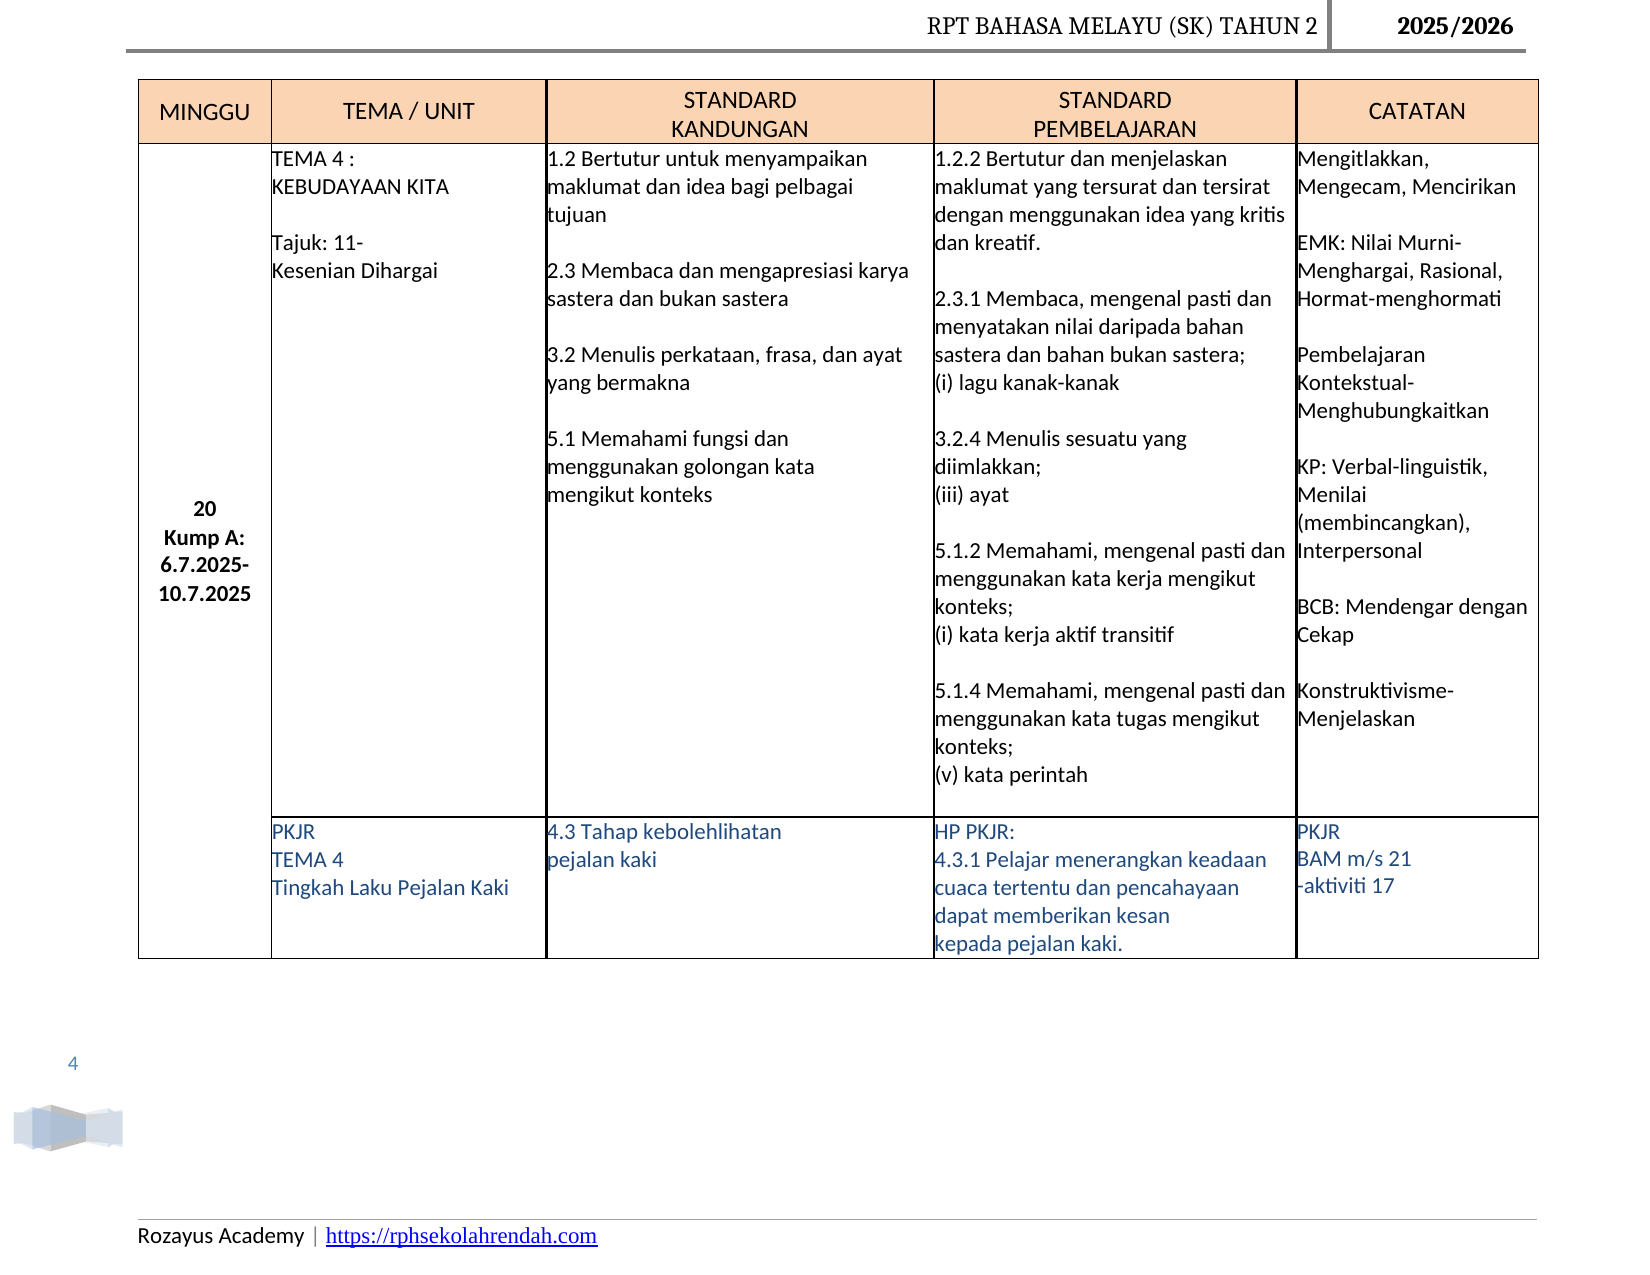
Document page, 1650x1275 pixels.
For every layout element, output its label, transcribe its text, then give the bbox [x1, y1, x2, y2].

table_header STANDARD KANDUNGAN [548, 80, 933, 143]
table_cell TEMA 4 : KEBUDAYAAN KITA Tajuk: 11- Kesenian Dihargai [272, 144, 545, 816]
table_cell 4.3 Tahap kebolehlihatan pejalan kaki [548, 818, 933, 957]
table_cell PKJR BAM m/s 21 -aktiviti 17 [1298, 818, 1538, 957]
table_header MINGGU [139, 80, 271, 143]
table_cell Mengitlakkan, Mengecam, Mencirikan EMK: Nilai Murni-Menghargai, Rasional, Hormat-menghormati Pembelajaran Kontekstual-Menghubungkaitkan KP: Verbal-linguistik, Menilai (membincangkan), Interpersonal BCB: Mendengar dengan Cekap Konstruktivisme-Menjelaskan [1298, 144, 1538, 816]
table_cell 1.2 Bertutur untuk menyampaikan maklumat dan idea bagi pelbagai tujuan 2.3 Membaca dan mengapresiasi karya sastera dan bukan sastera 3.2 Menulis perkataan, frasa, dan ayat yang bermakna 5.1 Memahami fungsi dan menggunakan golongan kata mengikut konteks [548, 144, 933, 816]
table_cell PKJR TEMA 4 Tingkah Laku Pejalan Kaki [272, 818, 545, 957]
table_header CATATAN [1298, 80, 1538, 143]
table_cell HP PKJR: 4.3.1 Pelajar menerangkan keadaan cuaca tertentu dan pencahayaan dapat memberikan kesan kepada pejalan kaki. [935, 818, 1295, 957]
table_header STANDARD PEMBELAJARAN [935, 80, 1295, 143]
table_cell 1.2.2 Bertutur dan menjelaskan maklumat yang tersurat dan tersirat dengan menggunakan idea yang kritis dan kreatif. 2.3.1 Membaca, mengenal pasti dan menyatakan nilai daripada bahan sastera dan bahan bukan sastera; (i) lagu kanak-kanak 3.2.4 Menulis sesuatu yang diimlakkan; (iii) ayat 5.1.2 Memahami, mengenal pasti dan menggunakan kata kerja mengikut konteks; (i) kata kerja aktif transitif 5.1.4 Memahami, mengenal pasti dan menggunakan kata tugas mengikut konteks; (v) kata perintah [935, 144, 1295, 816]
table_cell 20 Kump A: 6.7.2025-10.7.2025 [139, 144, 271, 957]
table_header TEMA / UNIT [272, 80, 545, 143]
